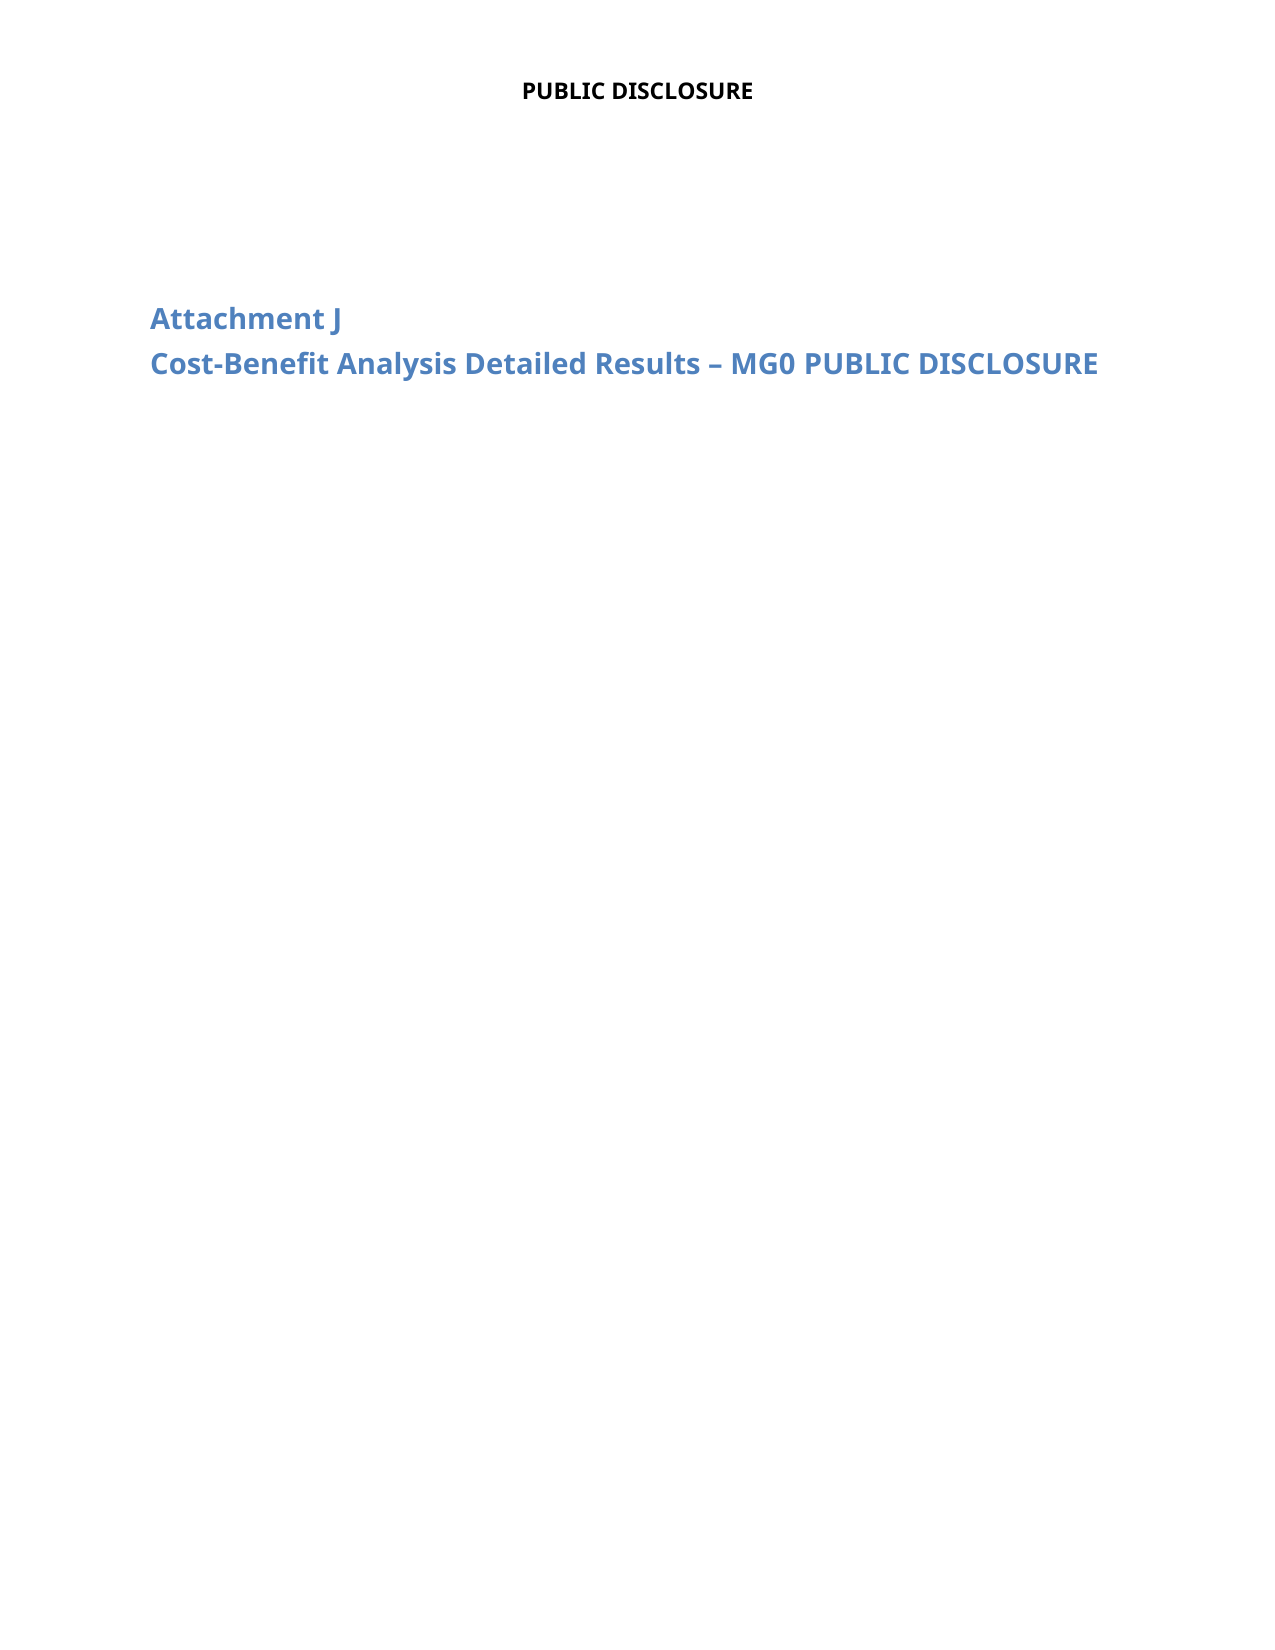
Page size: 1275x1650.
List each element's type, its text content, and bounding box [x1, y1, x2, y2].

text Attachment J Cost-Benefit Analysis Detailed Results – MG0 PUBLIC DISCLOSURE [150, 298, 1125, 383]
